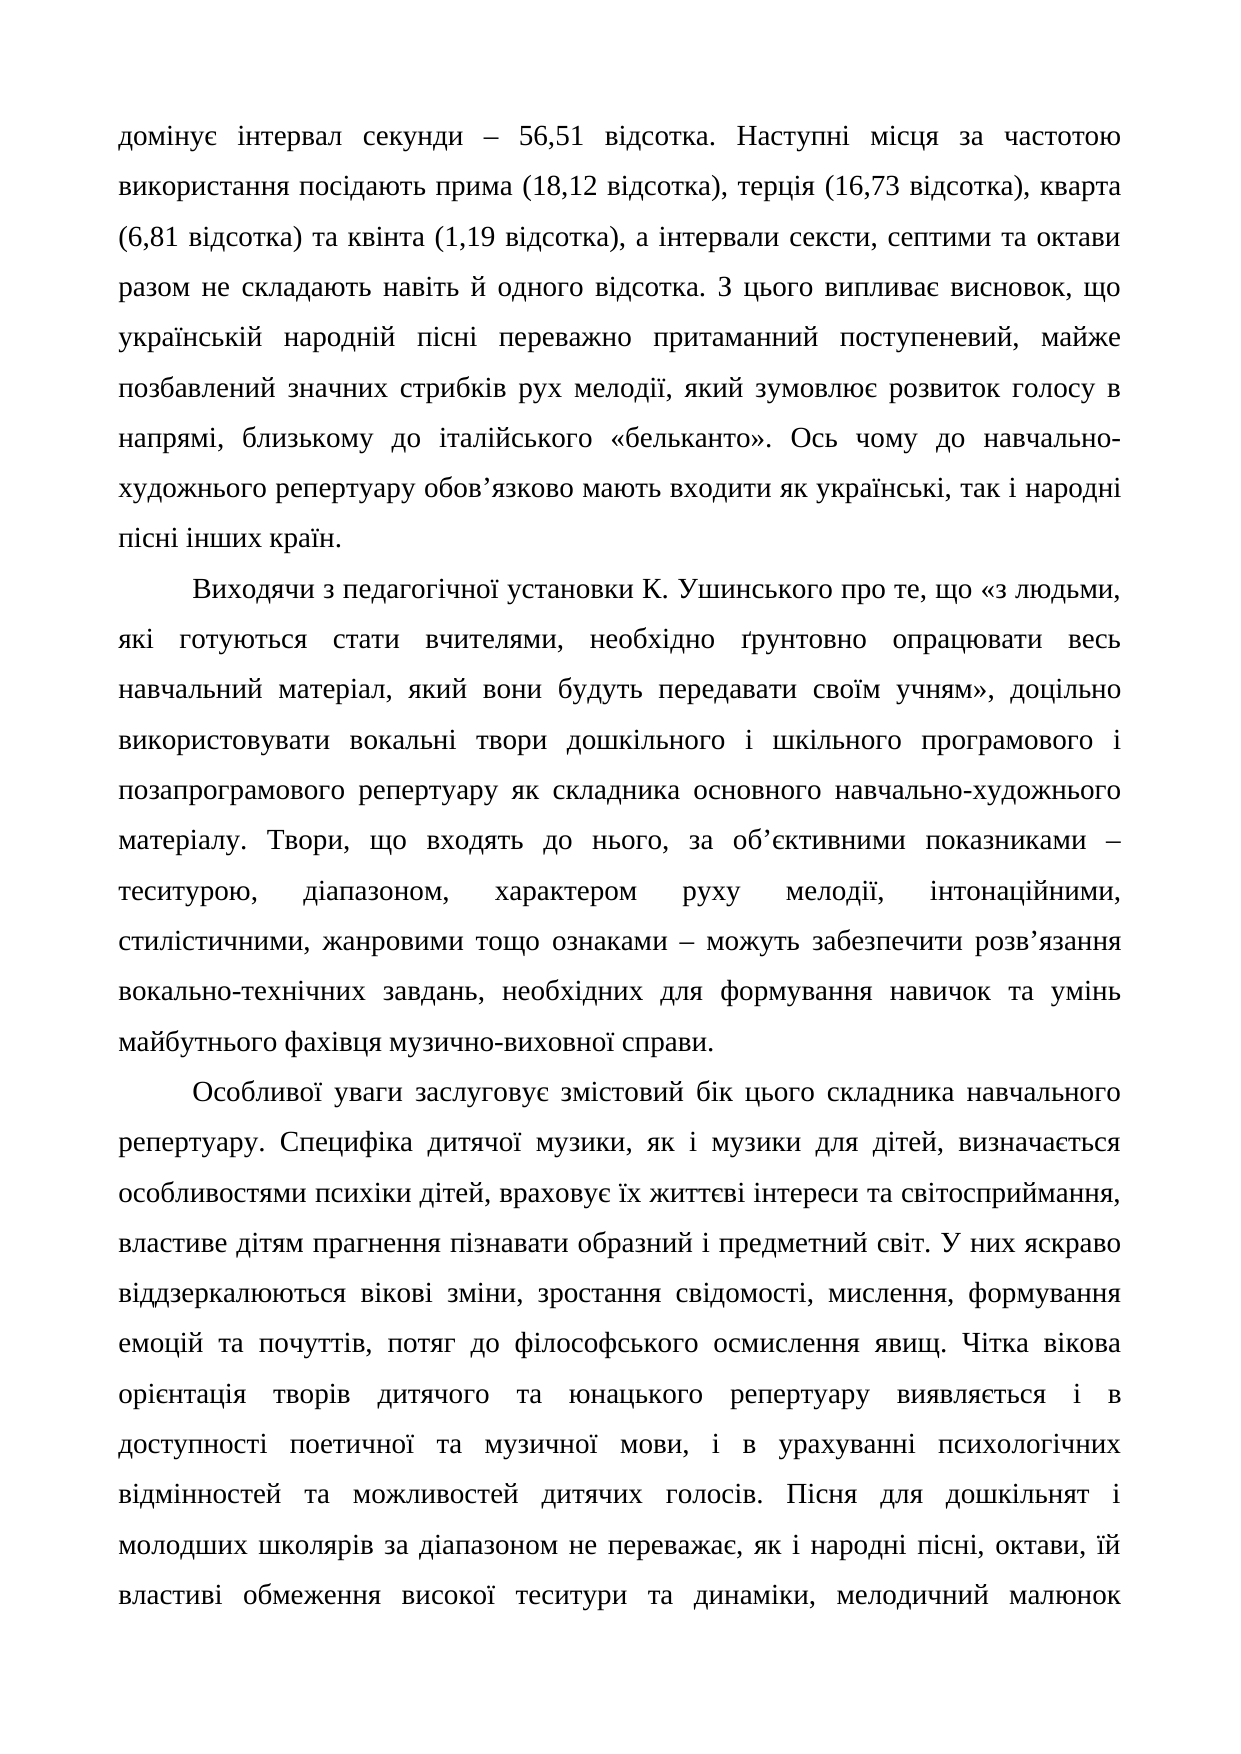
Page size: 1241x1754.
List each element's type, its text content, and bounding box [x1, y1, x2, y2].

list Виходячи з педагогічної установки К. Ушинського про те, що «з людьми, які готуються стати вчителями, необхідно ґрунтовно опрацювати весь навчальний матеріал, який вони будуть передавати своїм учням», доцільно використовувати вокальні твори дошкільного і шкільного програмового і позапрограмового репертуару як складника основного навчально-художнього матеріалу. Твори, що входять до нього, за об’єктивними показниками – теситурою, діапазоном, характером руху мелодії, інтонаційними, стилістичними, жанровими тощо ознаками – можуть забезпечити розв’язання вокально-технічних завдань, необхідних для формування навичок та умінь майбутнього фахівця музично-виховної справи. [118, 571, 1122, 1057]
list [118, 1074, 1122, 1611]
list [118, 118, 1122, 554]
